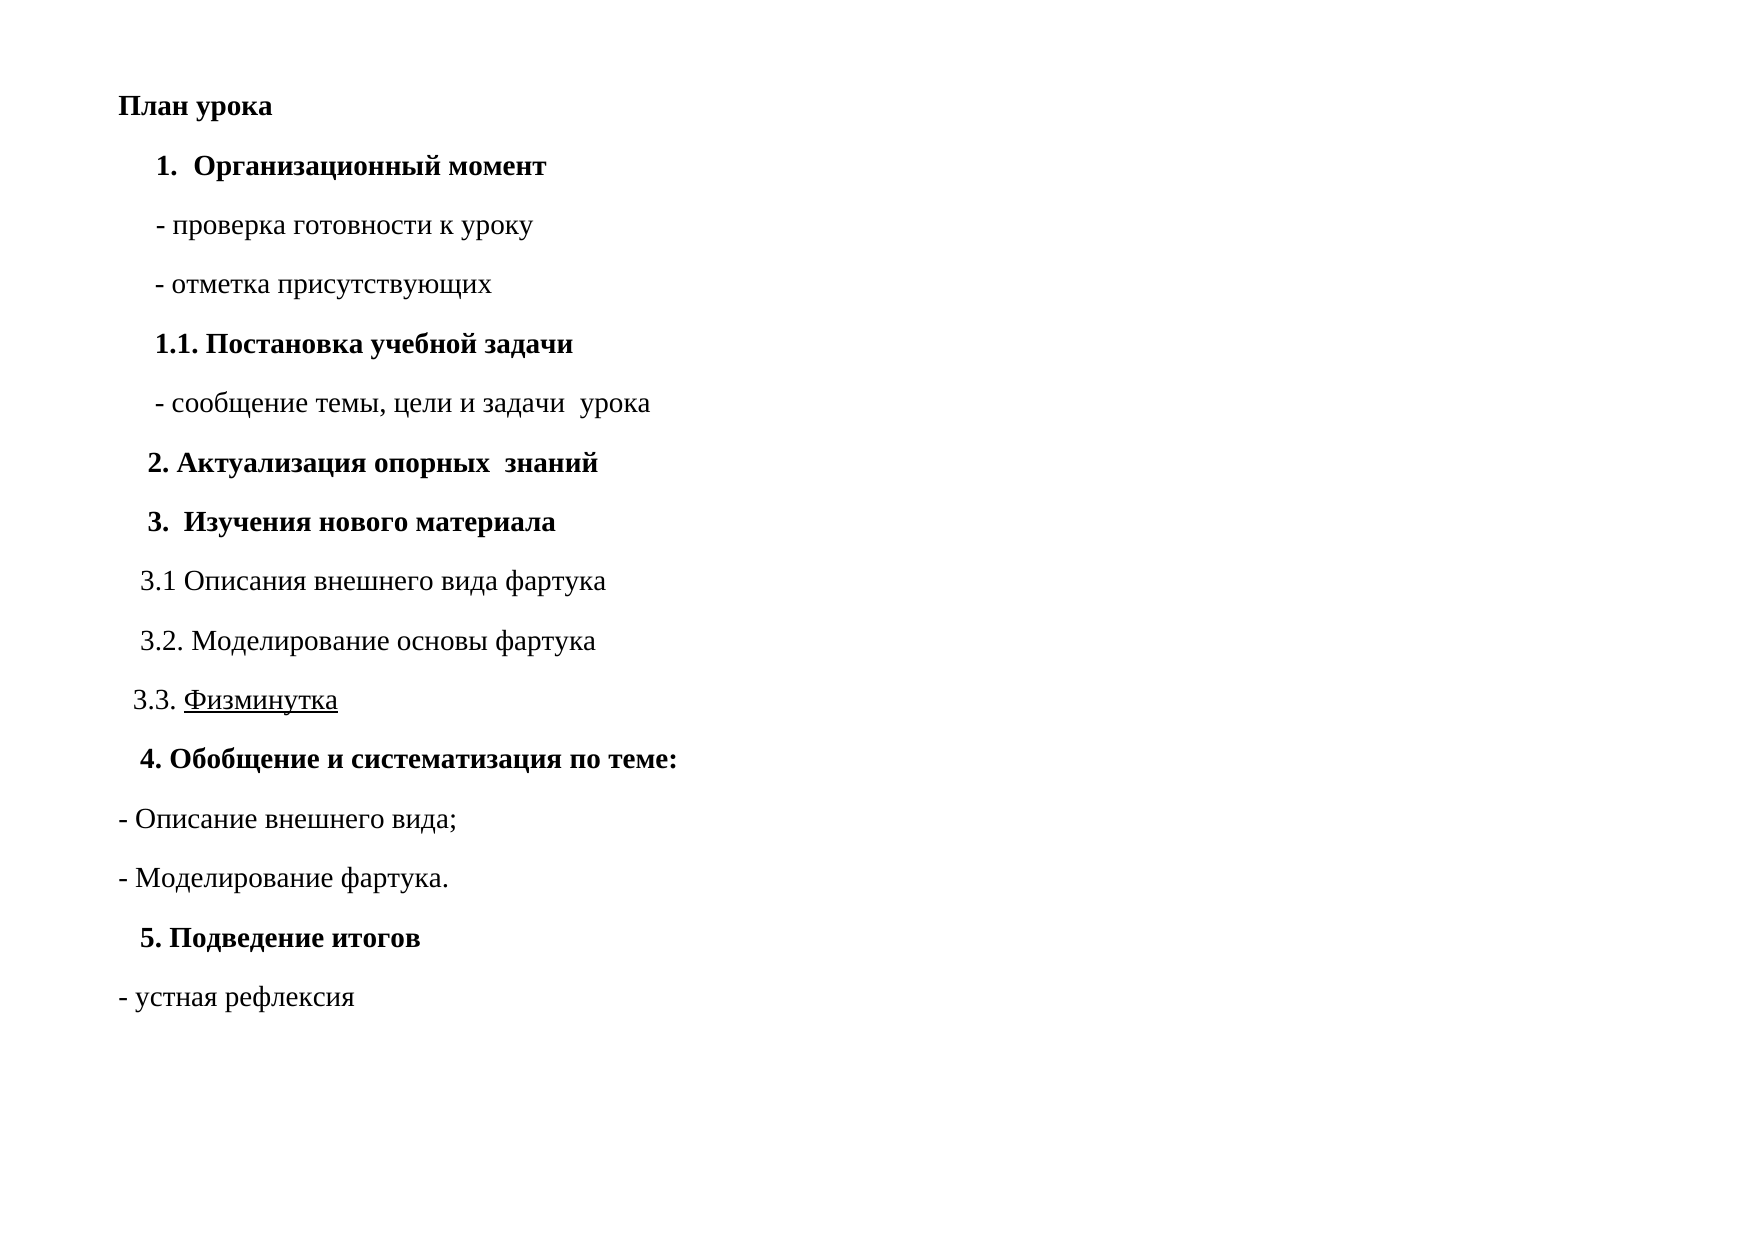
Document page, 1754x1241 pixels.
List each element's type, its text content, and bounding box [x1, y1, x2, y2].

list Организационный момент [156, 148, 1636, 181]
text - Моделирование фартука. [118, 860, 1636, 894]
text 1.1. Постановка учебной задачи [118, 326, 1636, 359]
text 3.2. Моделирование основы фартука [118, 623, 1636, 656]
text - сообщение темы, цели и задачи урока [118, 385, 1636, 419]
text План урока [118, 88, 1636, 122]
text - проверка готовности к уроку [156, 207, 1636, 241]
text - отметка присутствующих [118, 267, 1636, 300]
text 3. Изучения нового материала [118, 504, 1636, 538]
text 3.1 Описания внешнего вида фартука [118, 563, 1636, 597]
text 3.3. Физминутка [118, 682, 1636, 716]
text - Описание внешнего вида; [118, 801, 1636, 834]
text 4. Обобщение и систематизация по теме: [118, 742, 1636, 775]
text 2. Актуализация опорных знаний [118, 445, 1636, 478]
text 5. Подведение итогов [118, 920, 1636, 953]
text - устная рефлексия [118, 979, 1636, 1013]
